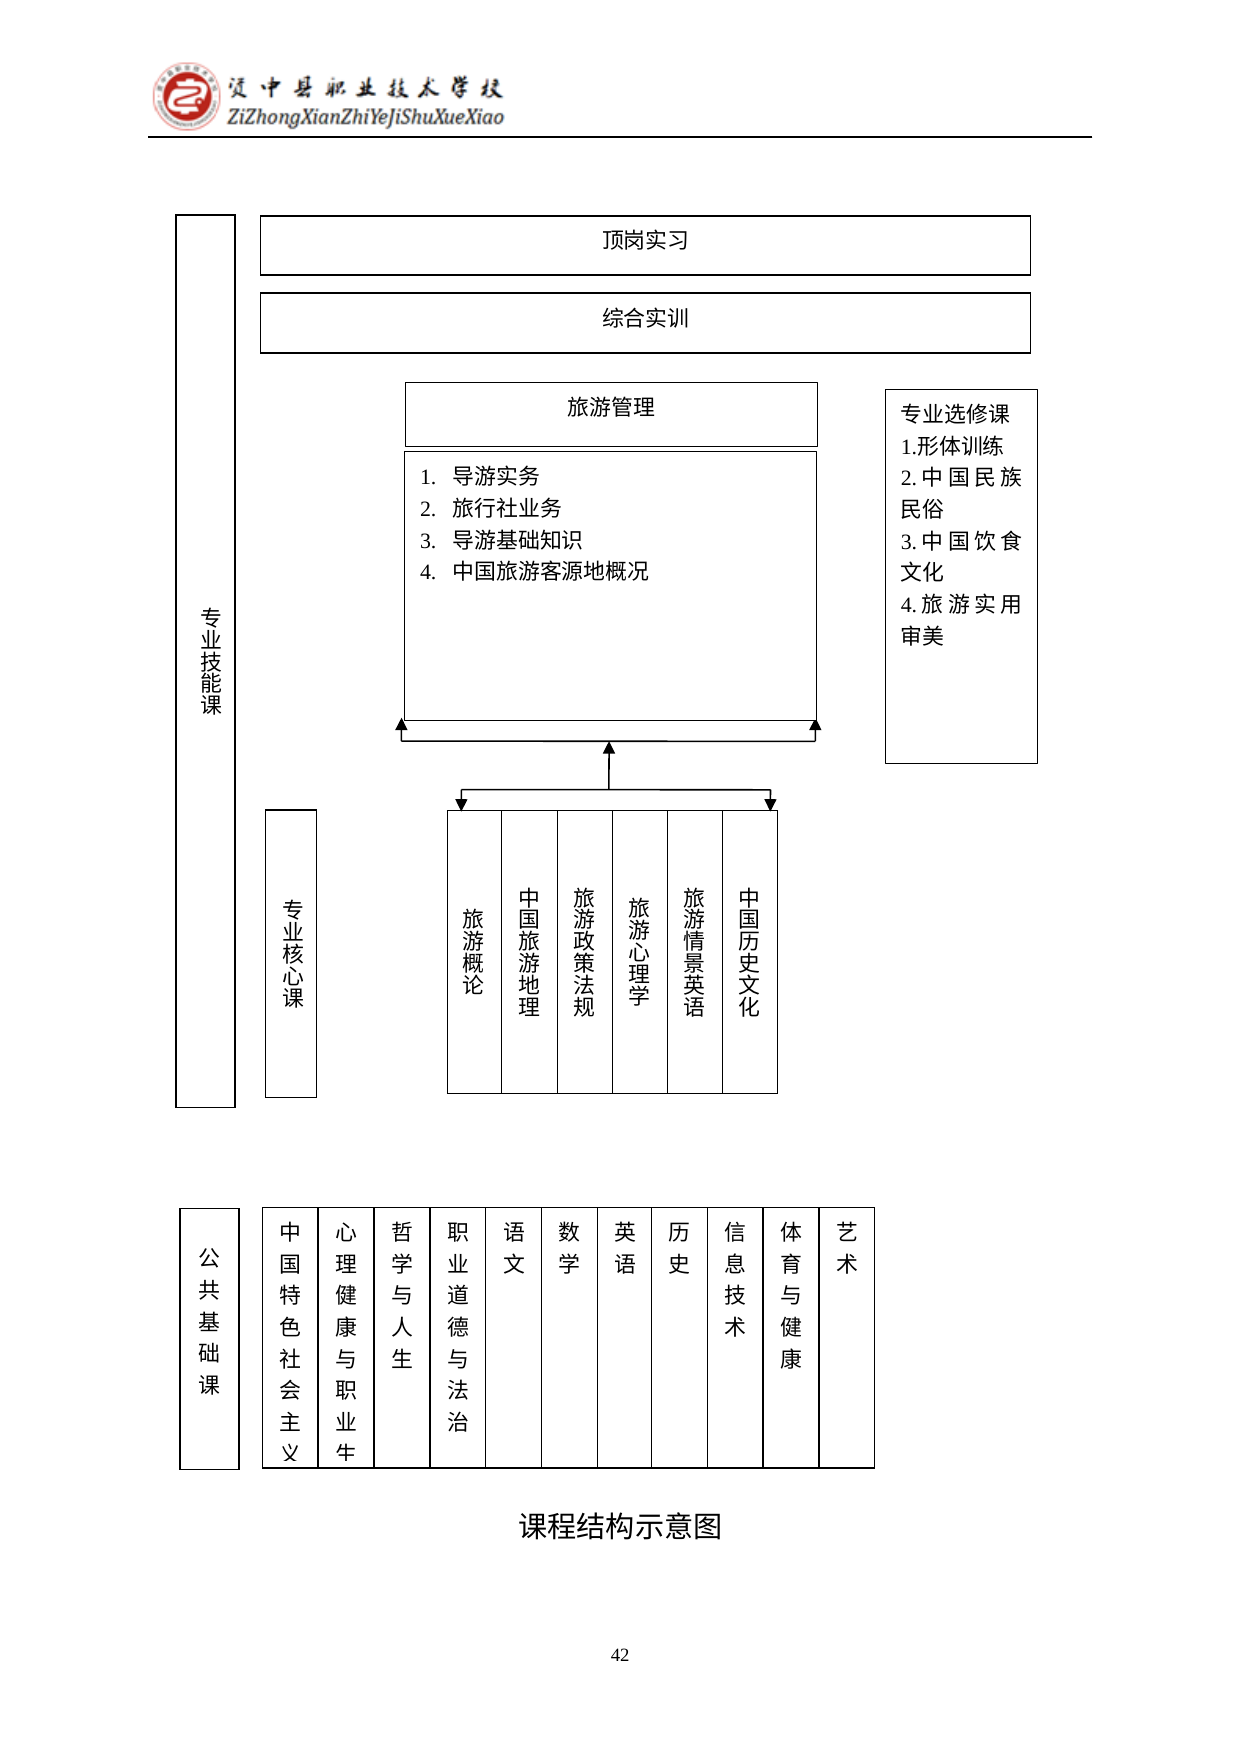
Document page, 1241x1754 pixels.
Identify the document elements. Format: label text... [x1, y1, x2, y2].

table_header 旅游政策法规 [558, 811, 612, 1093]
table_header 中国旅游地理 [502, 811, 557, 1093]
text 课程结构示意图 [148, 1503, 1092, 1546]
table_header 中国历史文化 [723, 811, 777, 1093]
table_header 旅游情景英语 [668, 811, 722, 1093]
picture [147, 59, 511, 134]
table_header 旅游心理学 [613, 811, 667, 1093]
table_header 旅游概论 [448, 811, 501, 1093]
